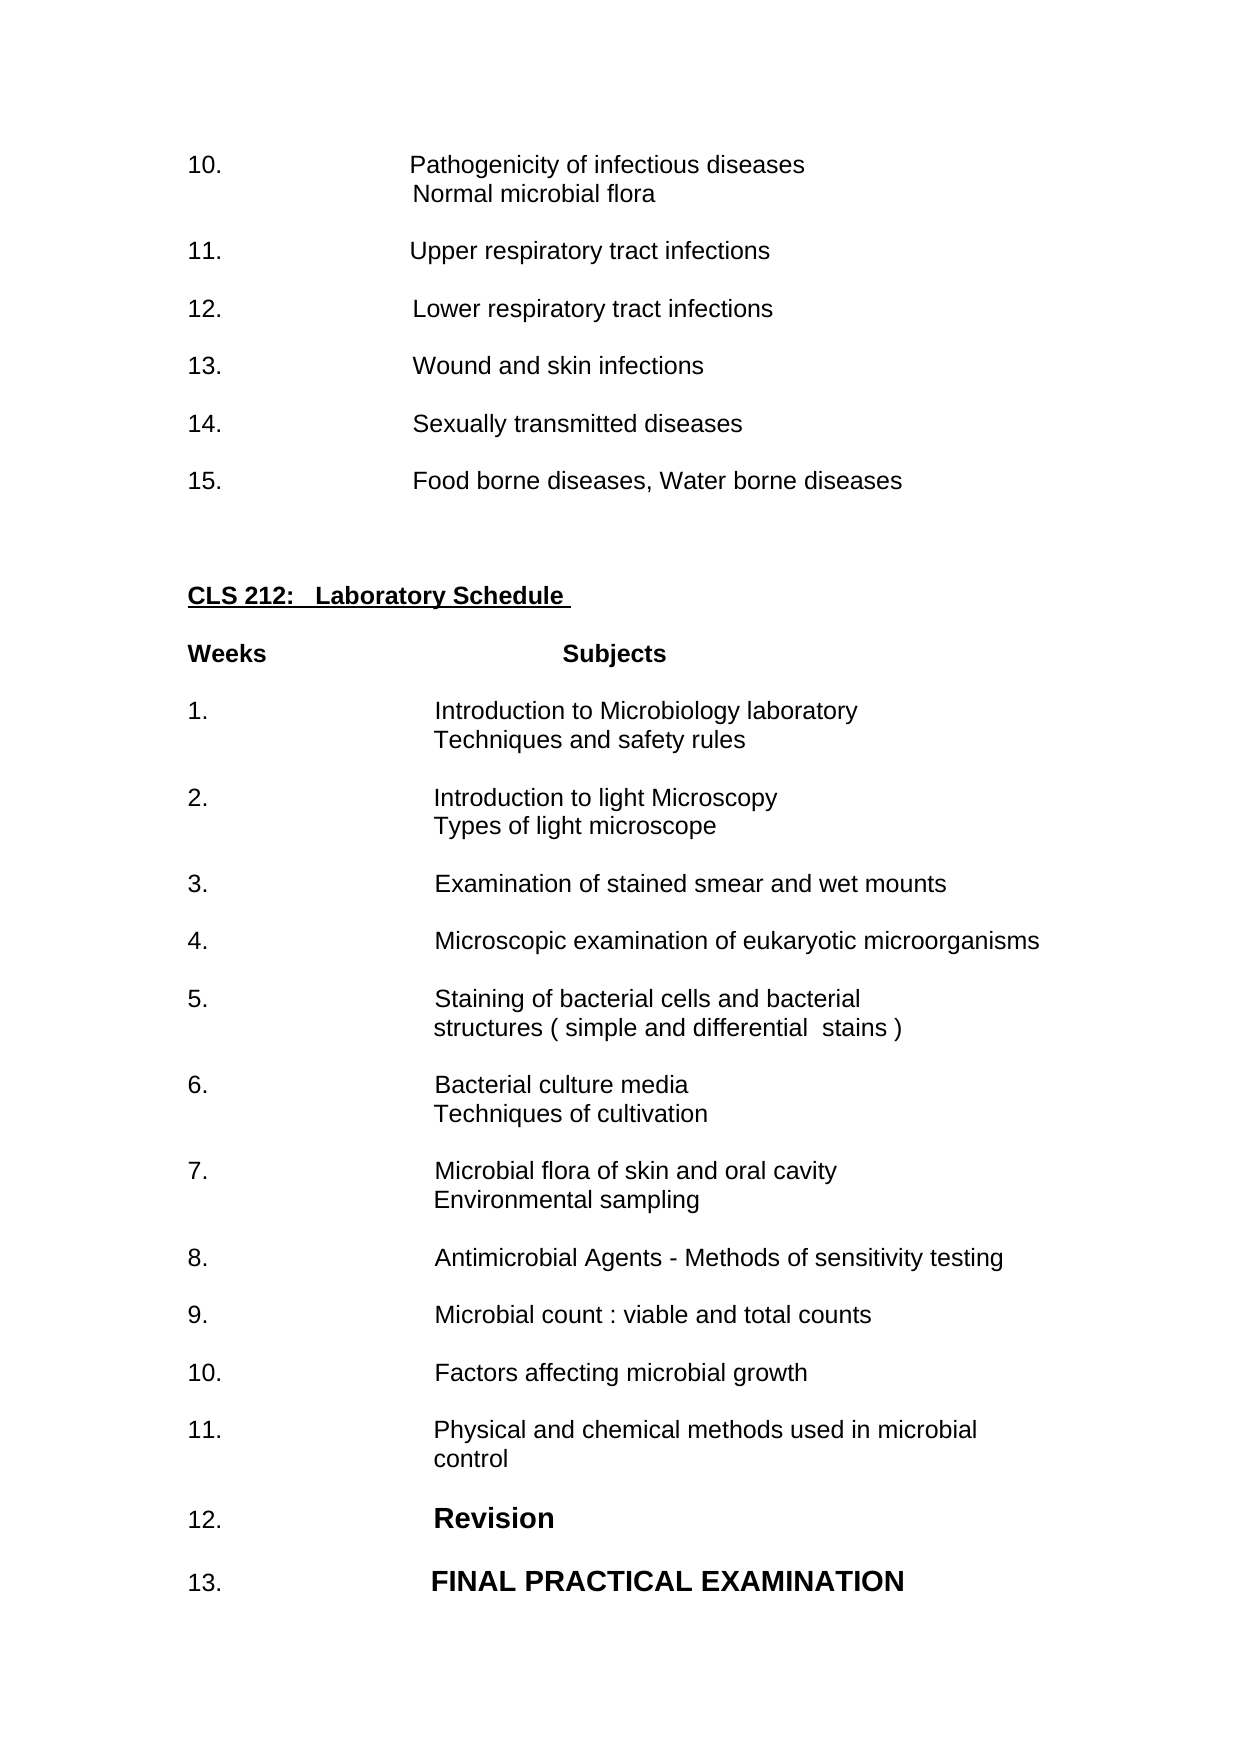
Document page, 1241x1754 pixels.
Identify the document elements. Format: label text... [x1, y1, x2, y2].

text 14. Sexually transmitted diseases [187, 409, 1053, 437]
text Techniques of cultivation [187, 1099, 1053, 1127]
text 15. Food borne diseases, Water borne diseases [187, 466, 1053, 495]
text 5. Staining of bacterial cells and bacterial [187, 984, 1053, 1012]
text Environmental sampling [187, 1185, 1053, 1214]
text 7. Microbial flora of skin and oral cavity [187, 1156, 1053, 1185]
text 13. FINAL PRACTICAL EXAMINATION [187, 1563, 1053, 1597]
text control [187, 1444, 1053, 1472]
text 10. Factors affecting microbial growth [187, 1357, 1053, 1386]
text 11. Upper respiratory tract infections [187, 236, 1053, 265]
text 3. Examination of stained smear and wet mounts [187, 869, 1053, 897]
text structures ( simple and differential stains ) [187, 1012, 1053, 1041]
text 6. Bacterial culture media [187, 1070, 1053, 1099]
text 8. Antimicrobial Agents - Methods of sensitivity testing [187, 1242, 1053, 1271]
text CLS 212: Laboratory Schedule [187, 581, 1053, 610]
text 12. Revision [187, 1501, 1053, 1535]
text Normal microbial flora [187, 179, 1053, 207]
text 13. Wound and skin infections [187, 351, 1053, 380]
text 9. Microbial count : viable and total counts [187, 1300, 1053, 1329]
text Types of light microscope [187, 811, 1053, 840]
text 12. Lower respiratory tract infections [187, 294, 1053, 322]
text 4. Microscopic examination of eukaryotic microorganisms [187, 926, 1053, 955]
text 1. Introduction to Microbiology laboratory [187, 696, 1053, 725]
text 11. Physical and chemical methods used in microbial [187, 1415, 1053, 1444]
text 10. Pathogenicity of infectious diseases [187, 150, 1053, 179]
text 2. Introduction to light Microscopy [187, 782, 1053, 811]
text Techniques and safety rules [187, 725, 1053, 754]
text Weeks Subjects [187, 639, 1053, 667]
